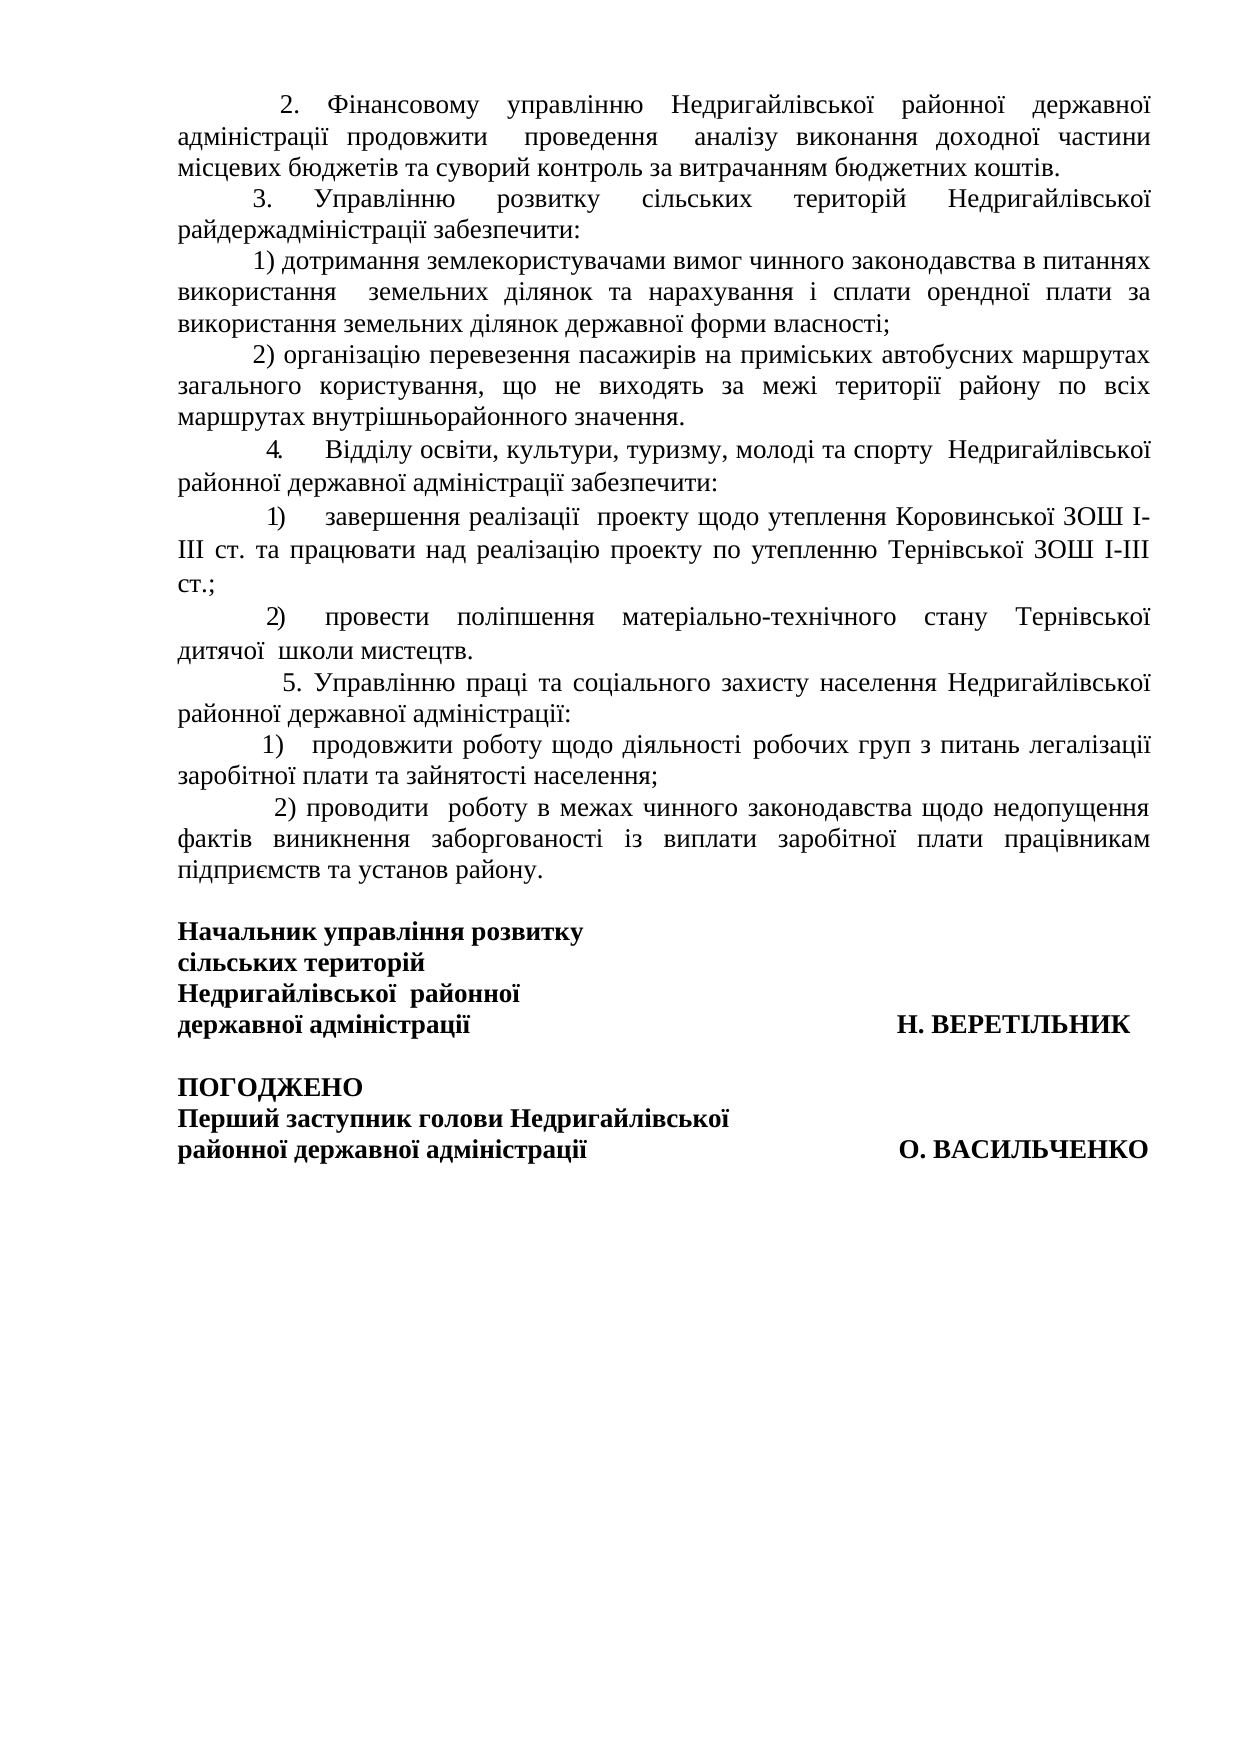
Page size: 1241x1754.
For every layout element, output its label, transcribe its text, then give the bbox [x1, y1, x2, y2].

text 1) продовжити роботу щодо діяльності робочих груп з питань легалізації заробітної плати та зайнятості населення; [177, 728, 1152, 791]
text 2) проводити роботу в межах чинного законодавства щодо недопущення фактів виникнення заборгованості із виплати заробітної плати працівникам підприємств та установ району. [177, 791, 1152, 884]
text 5. Управлінню праці та соціального захисту населення Недригайлівської районної державної адміністрації: [177, 666, 1152, 728]
text районної державної адміністрації О. ВАСИЛЬЧЕНКО [177, 1133, 1152, 1164]
list провести поліпшення матеріально-технічного стану Тернівської дитячої школи мистецтв. [177, 599, 1152, 666]
list Відділу освіти, культури, туризму, молоді та спорту Недригайлівської районної державної адміністрації забезпечити: [177, 431, 1152, 498]
text ПОГОДЖЕНО [177, 1071, 1152, 1102]
text державної адміністрації Н. ВЕРЕТІЛЬНИК [177, 1009, 1152, 1040]
text Перший заступник голови Недригайлівської [177, 1102, 1152, 1133]
text 3. Управлінню розвитку сільських територій Недригайлівської райдержадміністрації забезпечити: [177, 182, 1152, 244]
text сільських територій [177, 946, 1152, 977]
text 2) організацію перевезення пасажирів на приміських автобусних маршрутах загального користування, що не виходять за межі території району по всіх маршрутах внутрішньорайонного значення. [177, 338, 1152, 431]
text Начальник управління розвитку [177, 915, 1152, 946]
list завершення реалізації проекту щодо утеплення Коровинської ЗОШ І-ІІІ ст. та працювати над реалізацію проекту по утепленню Тернівської ЗОШ І-ІІІ ст.; [177, 498, 1152, 599]
text Недригайлівської районної [177, 977, 1152, 1009]
text 1) дотримання землекористувачами вимог чинного законодавства в питаннях використання земельних ділянок та нарахування і сплати орендної плати за використання земельних ділянок державної форми власності; [177, 244, 1152, 338]
text 2. Фінансовому управлінню Недригайлівської районної державної адміністрації продовжити проведення аналізу виконання доходної частини місцевих бюджетів та суворий контроль за витрачанням бюджетних коштів. [177, 89, 1152, 182]
